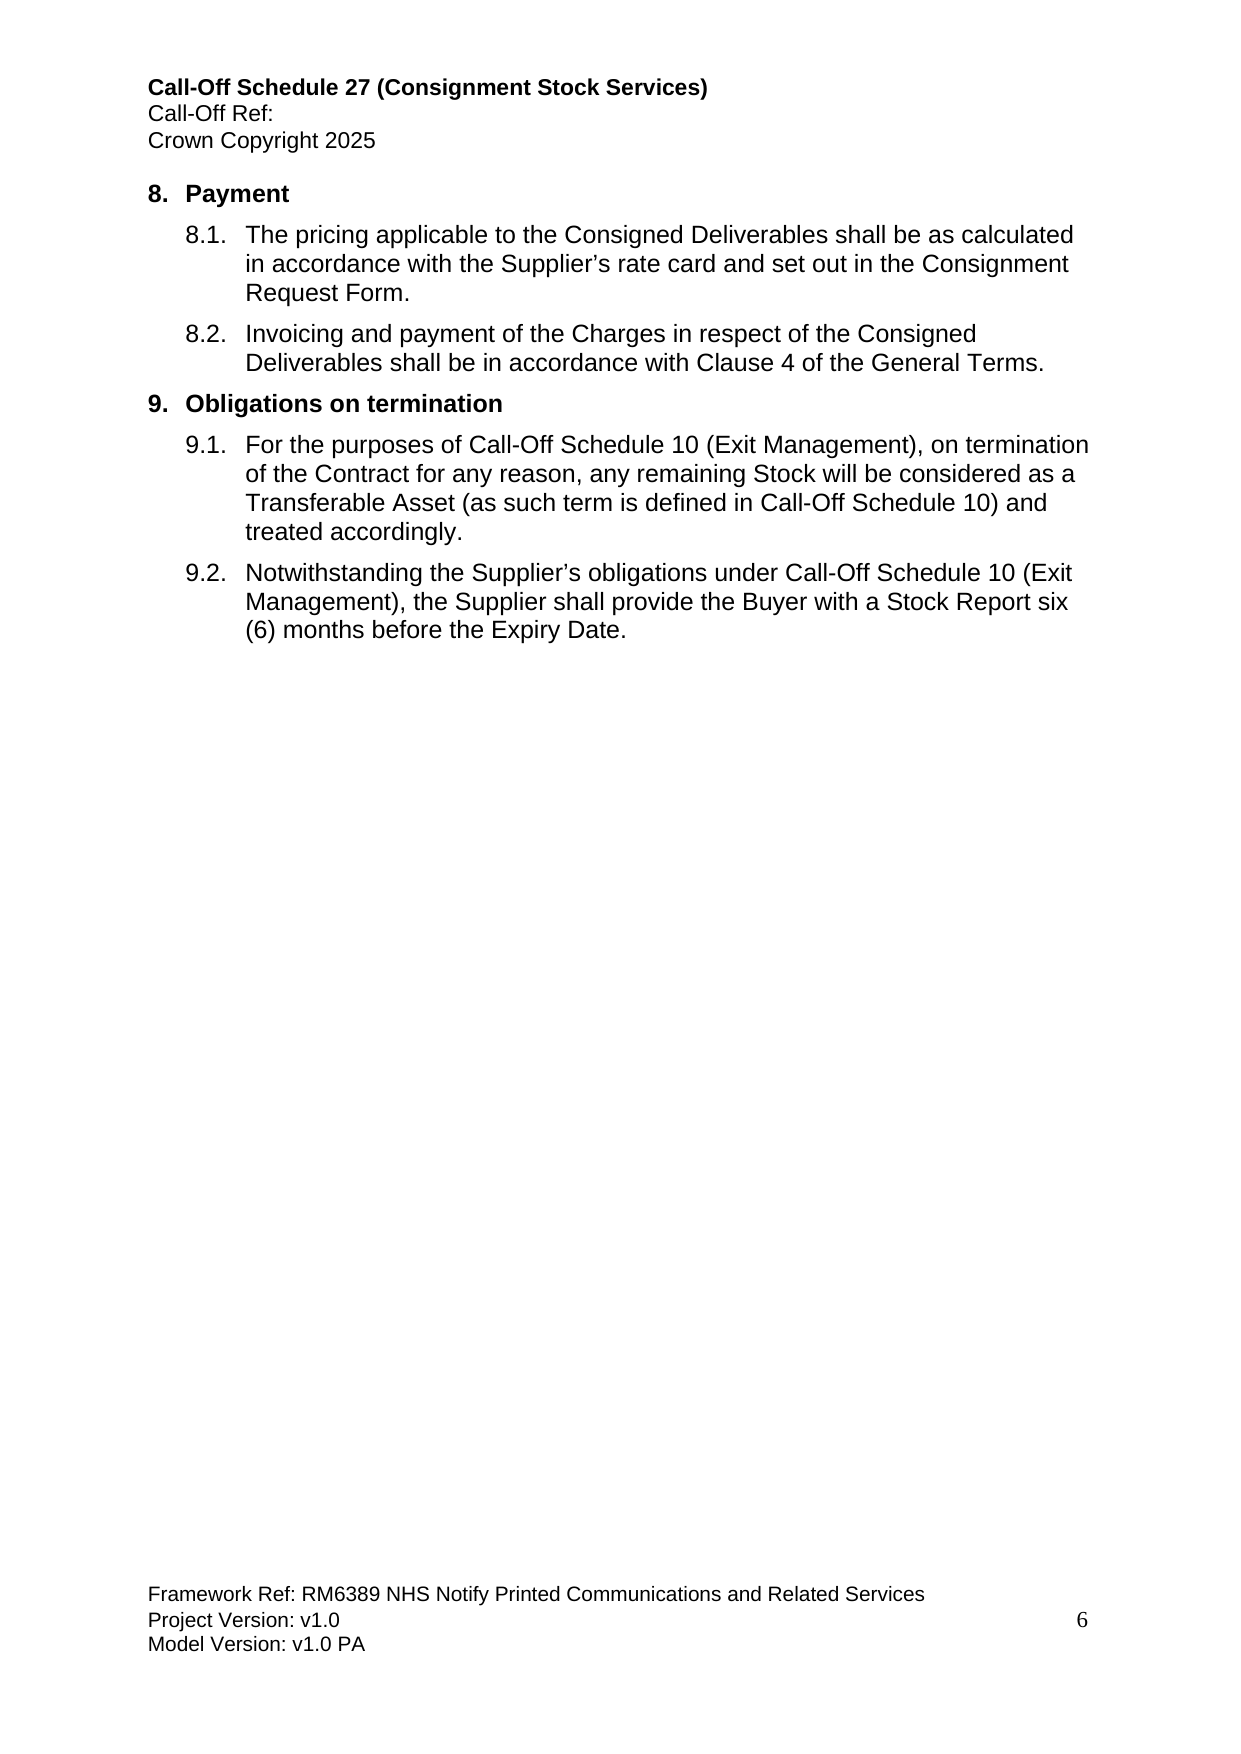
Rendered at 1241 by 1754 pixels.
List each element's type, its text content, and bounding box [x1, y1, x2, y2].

list Invoicing and payment of the Charges in respect of the Consigned Deliverables shall be in accordance with Clause 4 of the General Terms. [185, 319, 1090, 377]
list For the purposes of Call-Off Schedule 10 (Exit Management), on termination of the Contract for any reason, any remaining Stock will be considered as a Transferable Asset (as such term is defined in Call-Off Schedule 10) and treated accordingly. [185, 431, 1090, 546]
list The pricing applicable to the Consigned Deliverables shall be as calculated in accordance with the Supplier’s rate card and set out in the Consignment Request Form. [185, 221, 1090, 307]
list Notwithstanding the Supplier’s obligations under Call-Off Schedule 10 (Exit Management), the Supplier shall provide the Buyer with a Stock Report six (6) months before the Expiry Date. [185, 558, 1090, 644]
list Obligations on termination [148, 389, 1090, 418]
list Payment [148, 179, 1090, 208]
